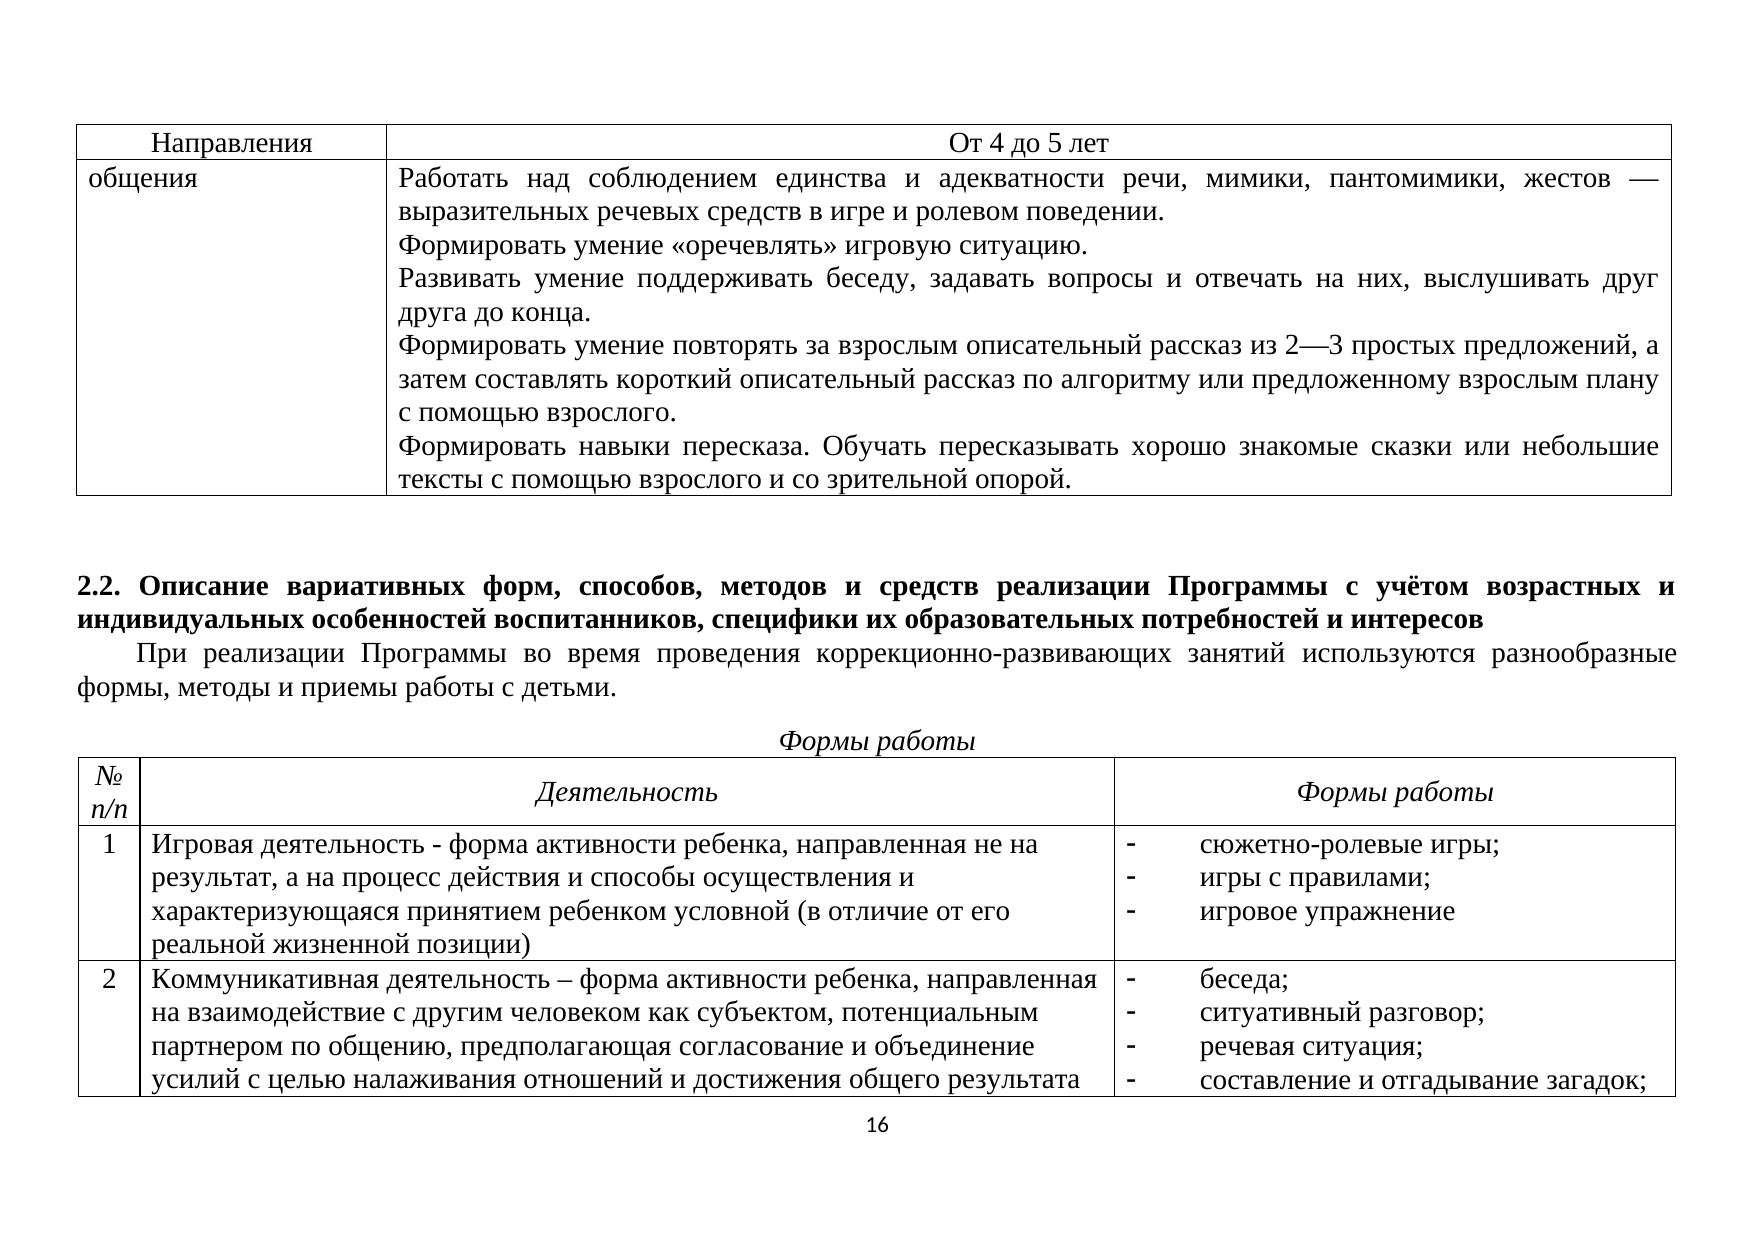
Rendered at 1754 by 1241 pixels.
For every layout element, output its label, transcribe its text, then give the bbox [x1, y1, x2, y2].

text 2.2. Описание вариативных форм, способов, методов и средств реализации Программы с учётом возрастных и индивидуальных особенностей воспитанников, специфики их образовательных потребностей и интересов [77, 568, 1677, 635]
table_header От 4 до 5 лет [387, 125, 1671, 159]
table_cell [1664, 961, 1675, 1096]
table_cell сюжетно-ролевые игры; игры с правилами; игровое упражнение [1115, 826, 1675, 960]
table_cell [141, 961, 1114, 1096]
table_cell 2 [79, 961, 139, 1096]
table_cell Игровая деятельность - форма активности ребенка, направленная не на результат, а на процесс действия и способы осуществления и характеризующаяся принятием ребенком условной (в отличие от его реальной жизненной позиции) [141, 826, 1114, 960]
text Формы работы [77, 723, 1677, 757]
table_cell Развитие связной речи и навыков речевого общения [77, 160, 386, 495]
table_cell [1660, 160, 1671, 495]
table_header № п/п [79, 758, 139, 825]
table_header Направления [77, 125, 386, 159]
table_header Формы работы [1115, 758, 1675, 825]
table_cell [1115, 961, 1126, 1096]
table_header Деятельность [141, 758, 1114, 825]
text При реализации Программы во время проведения коррекционно-развивающих занятий используются разнообразные формы, методы и приемы работы с детьми. [77, 635, 1677, 702]
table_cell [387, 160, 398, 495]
table_cell 1 [79, 826, 139, 960]
